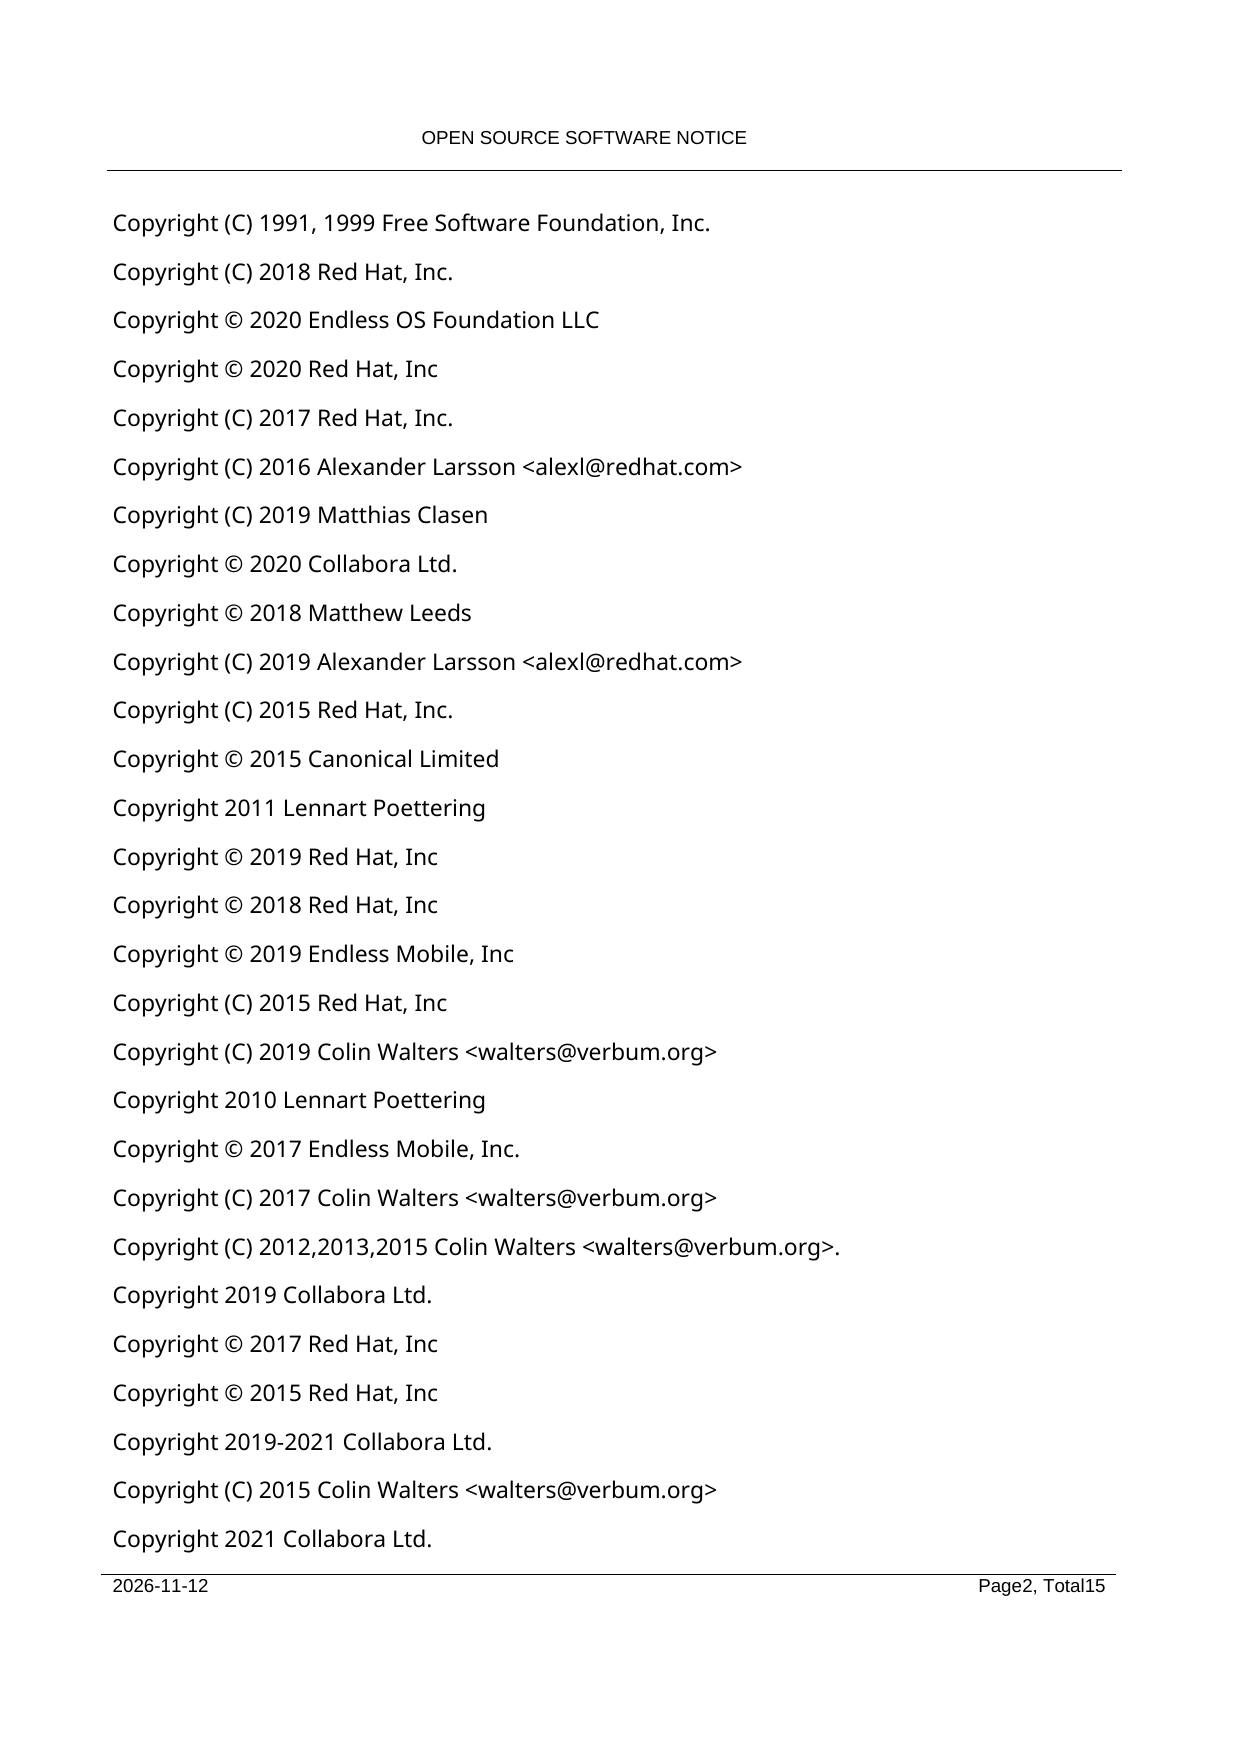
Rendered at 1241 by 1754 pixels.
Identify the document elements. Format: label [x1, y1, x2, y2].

text [112, 206, 1128, 1555]
